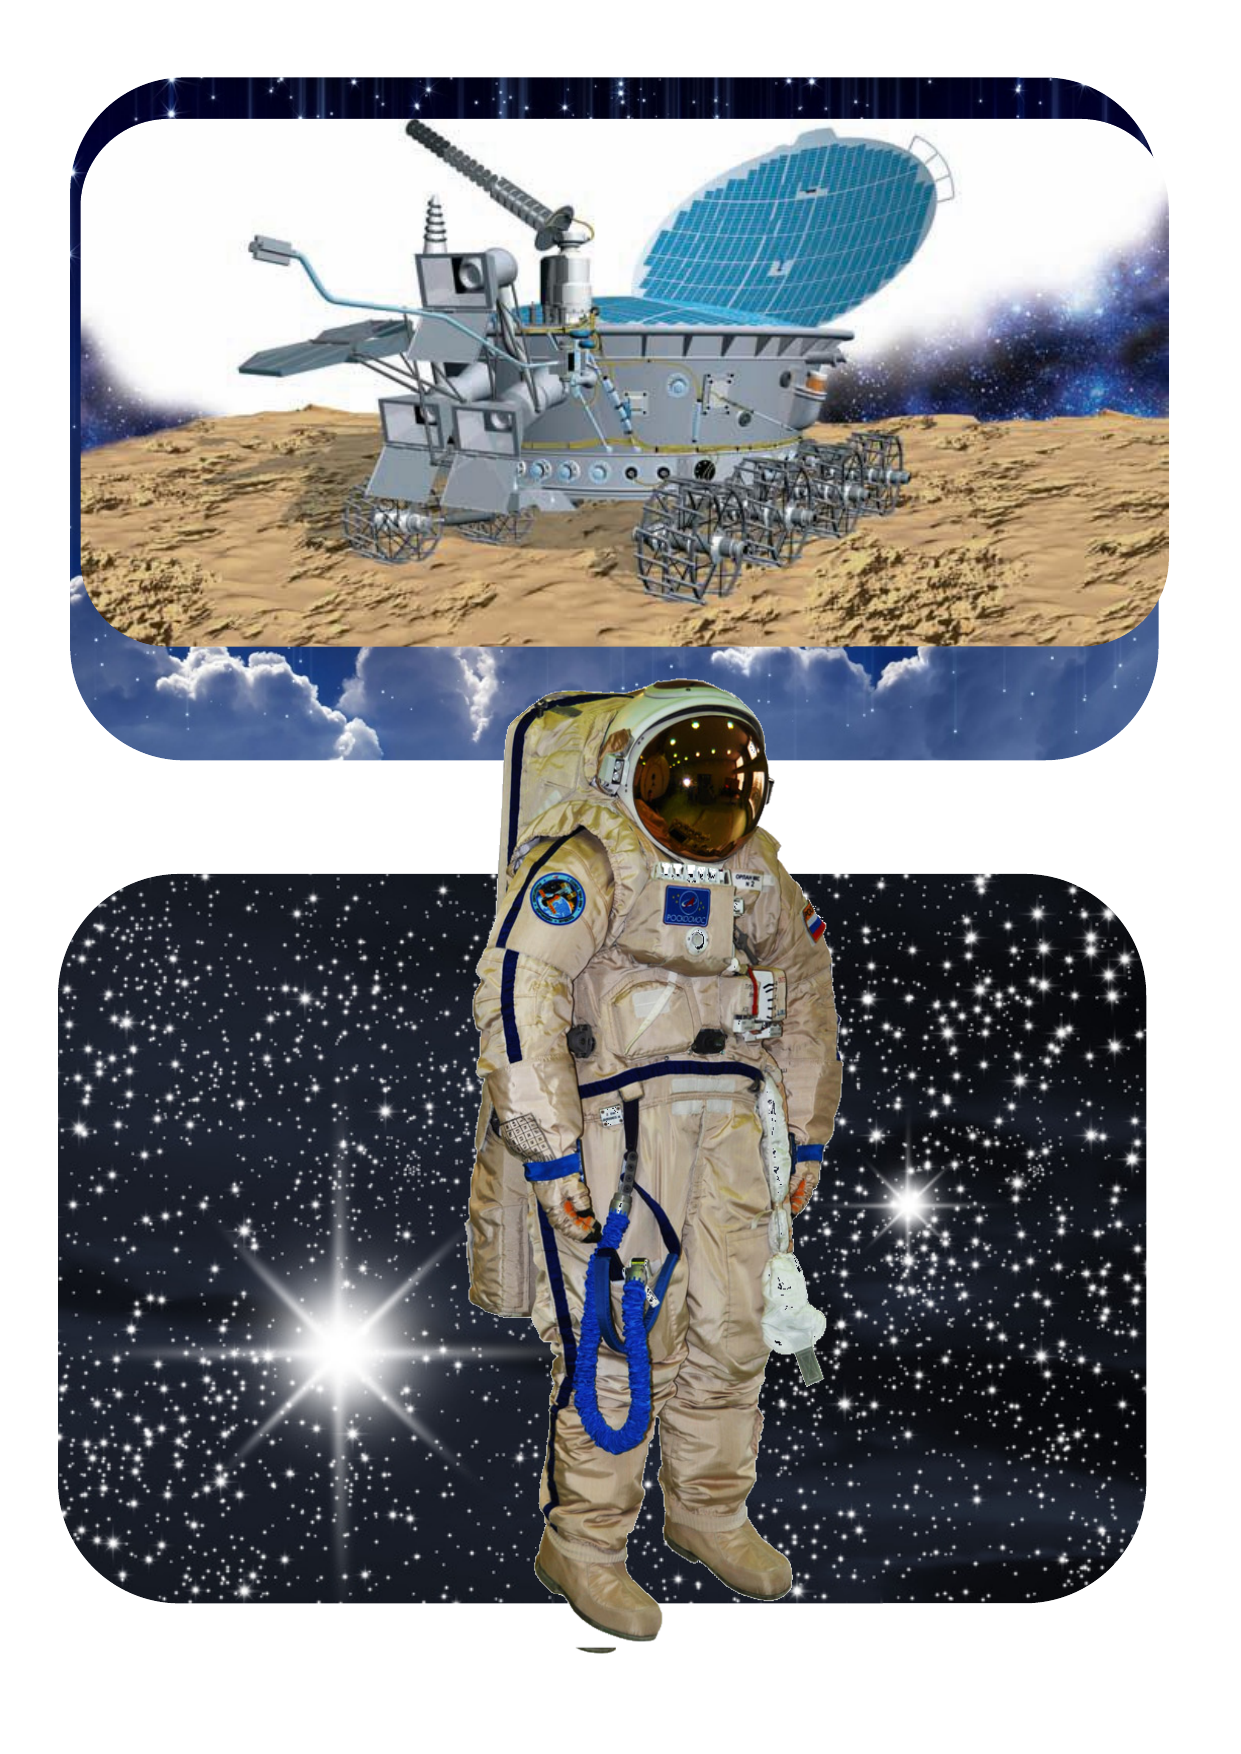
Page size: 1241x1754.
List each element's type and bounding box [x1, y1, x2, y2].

picture [58, 77, 1169, 1661]
